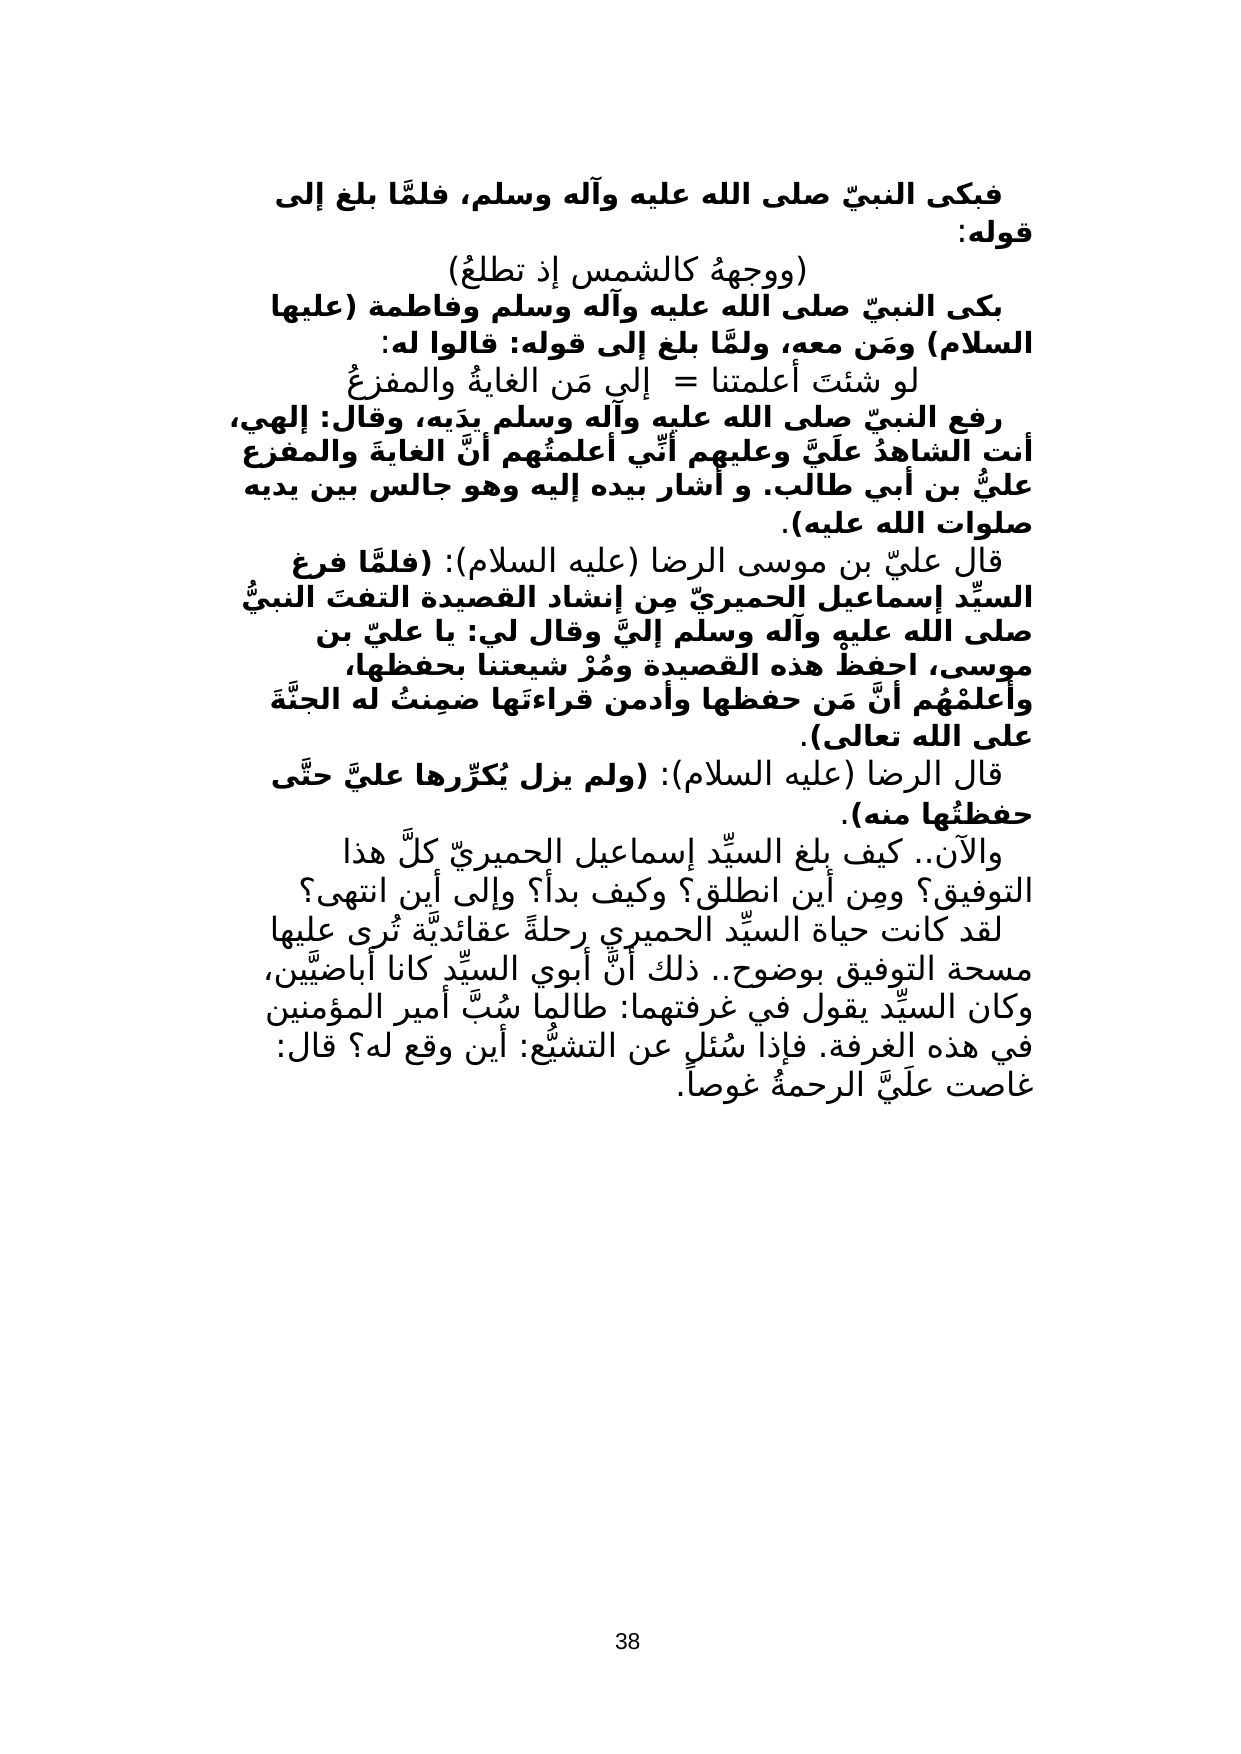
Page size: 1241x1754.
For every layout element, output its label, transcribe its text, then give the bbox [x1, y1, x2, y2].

text قال الرضا (عليه السلام): (ولم يزل يُكرِّرها عليَّ حتَّى حفظتُها منه). [222, 755, 1033, 832]
text لو شئتَ أعلمتنا = إلى مَن الغايةُ والمفزعُ [222, 362, 1033, 401]
text (ووجههُ كالشمس إذ تطلعُ) [222, 250, 1033, 289]
text قال عليّ بن موسى الرضا (عليه السلام): (فلمَّا فرغ السيِّد إسماعيل الحميريّ مِن إنشاد القصيدة التفتَ النبيُّ صلى الله عليه وآله وسلم إليَّ وقال لي: يا عليّ بن موسى، احفظْ هذه القصيدة ومُرْ شيعتنا بحفظها، وأعلمْهُم أنَّ مَن حفظها وأدمن قراءتَها ضمِنتُ له الجنَّةَ على الله تعالى). [222, 541, 1033, 755]
text لقد كانت حياة السيِّد الحميري رحلةً عقائديَّة تُرى عليها مسحة التوفيق بوضوح.. ذلك أنَّ أبوي السيِّد كانا أباضيَّين، وكان السيِّد يقول في غرفتهما: طالما سُبَّ أمير المؤمنين في هذه الغرفة. فإذا سُئل عن التشيُّع: أين وقع له؟ قال: غاصت علَيَّ الرحمةُ غوصاً. [222, 910, 1033, 1104]
text رفع النبيّ صلى الله عليه وآله وسلم يدَيه، وقال: إلهي، أنت الشاهدُ علَيَّ وعليهم أنِّي أعلمتُهم أنَّ الغايةَ والمفزع عليُّ بن أبي طالب. و أشار بيده إليه وهو جالس بين يديه صلوات الله عليه). [222, 401, 1033, 541]
text والآن.. كيف بلغ السيِّد إسماعيل الحميريّ كلَّ هذا التوفيق؟ ومِن أين انطلق؟ وكيف بدأ؟ وإلى أين انتهى؟ [222, 832, 1033, 910]
text فبكى النبيّ صلى الله عليه وآله وسلم، فلمَّا بلغ إلى قوله: [222, 177, 1033, 250]
text بكى النبيّ صلى الله عليه وآله وسلم وفاطمة (عليها السلام) ومَن معه، ولمَّا بلغ إلى قوله: قالوا له: [222, 289, 1033, 362]
